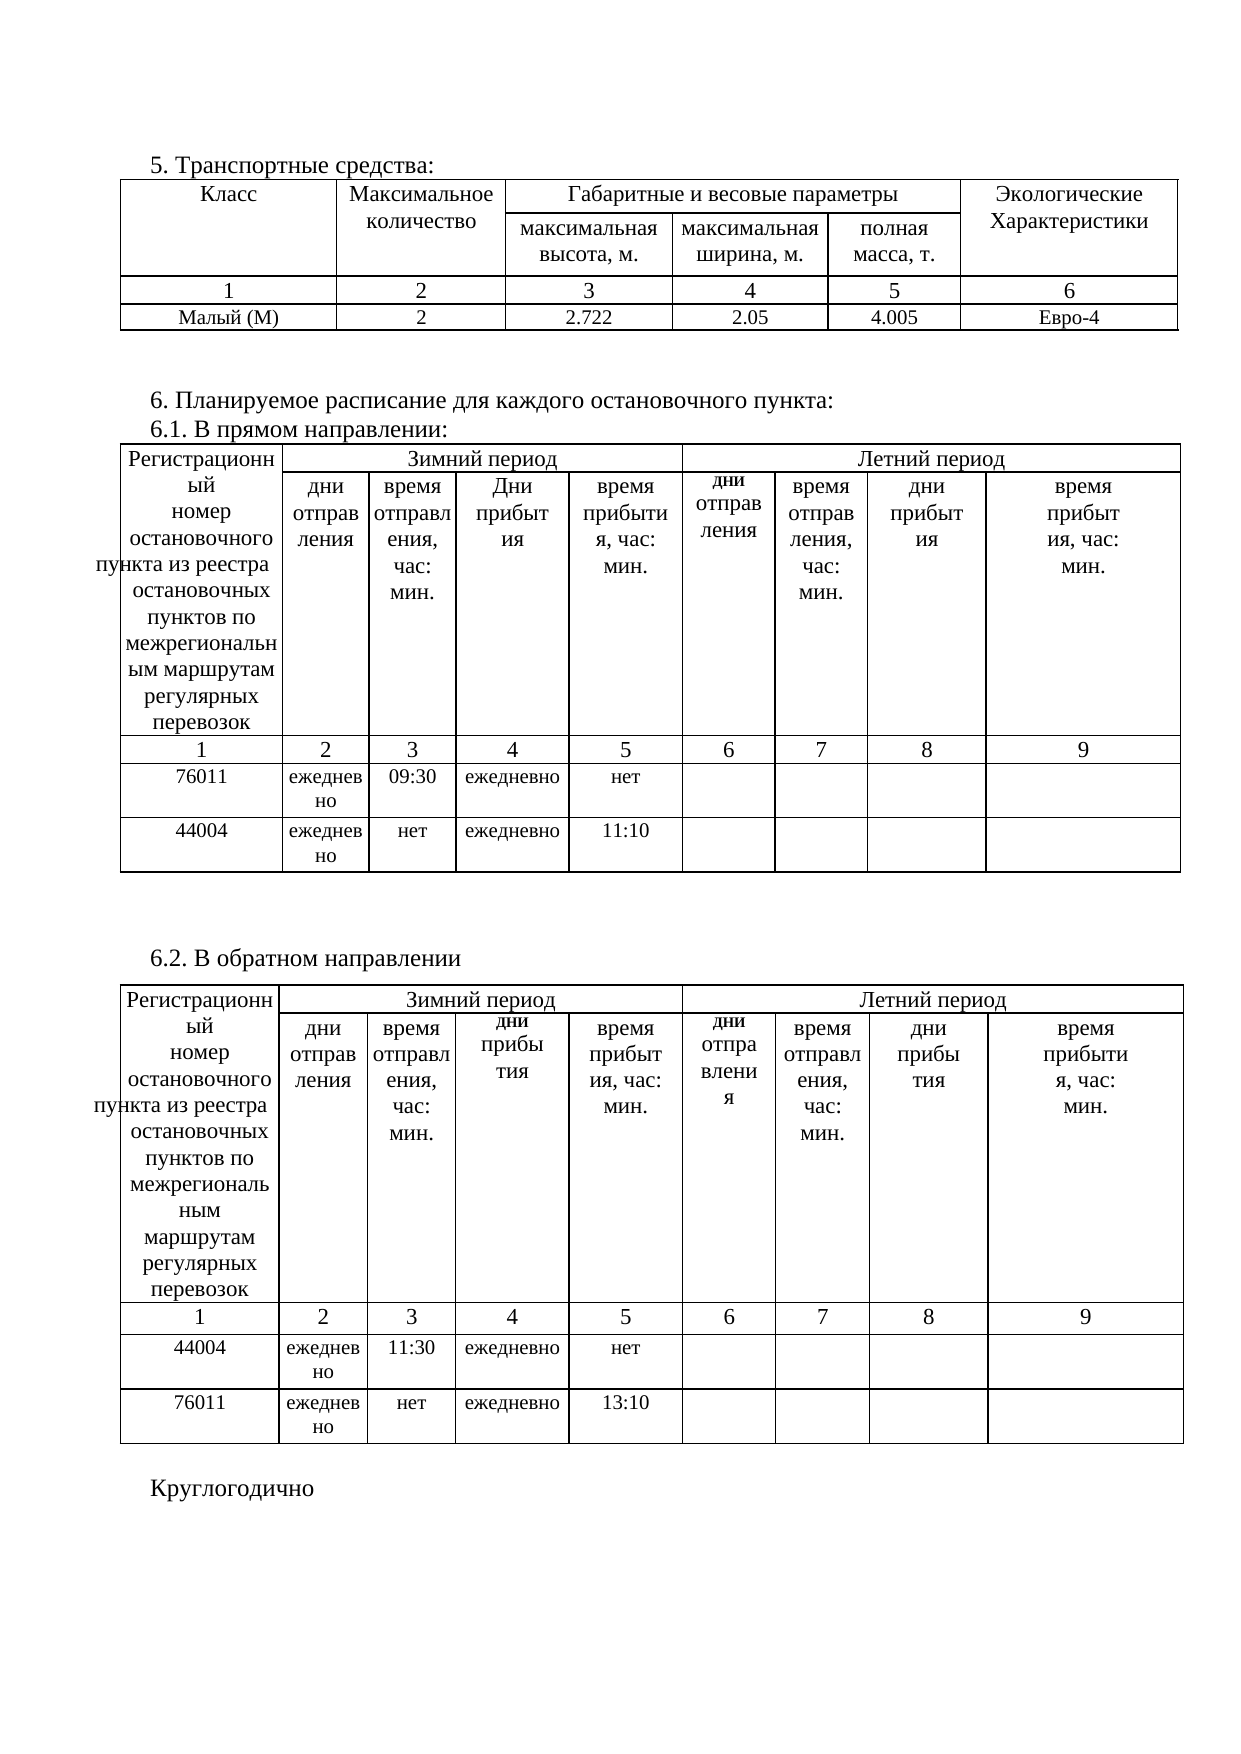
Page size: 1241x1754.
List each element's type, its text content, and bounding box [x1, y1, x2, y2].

table_cell время отправ ления, час: мин. [776, 473, 867, 734]
table_cell [776, 1390, 869, 1442]
text 6.2. В обратном направлении [150, 943, 1090, 972]
table_cell дни прибыт ия [868, 473, 985, 734]
table_cell дни отправ ления [280, 1014, 367, 1302]
table_cell [987, 818, 1180, 871]
table_cell время отправл ения, час: мин. [370, 473, 455, 734]
table_cell [776, 818, 867, 871]
text 6.1. В прямом направлении: [150, 414, 1090, 443]
table_cell ежедневно [283, 818, 368, 871]
table_cell Дни прибыт ия [457, 473, 568, 734]
table_cell 8 [870, 1303, 987, 1334]
table_cell дни прибы тия [870, 1014, 987, 1302]
table_cell ДНИ отпра влени я [683, 1014, 775, 1302]
table_cell [776, 1335, 869, 1388]
table_cell Малый (М) [121, 305, 336, 329]
table_cell полная масса, т. [829, 214, 960, 275]
table_cell 2.722 [506, 305, 672, 329]
table_cell [989, 1335, 1183, 1388]
table_cell 6 [683, 1303, 775, 1334]
table_cell 5 [570, 736, 682, 762]
table_cell ДНИ отправ ления [683, 473, 774, 734]
table_header Габаритные и весовые параметры [506, 180, 960, 212]
table_cell 5 [829, 277, 960, 303]
table_cell время прибыт ия, час: мин. [570, 1014, 682, 1302]
table_cell 76011 [121, 1390, 278, 1442]
table_cell 76011 [121, 764, 282, 817]
table_header Максимальное количество [337, 180, 505, 275]
text 5. Транспортные средства: [150, 150, 1090, 179]
table_cell 44004 [121, 1335, 278, 1388]
table_header Зимний период [280, 986, 682, 1012]
table_cell 9 [987, 736, 1180, 762]
table_cell 3 [370, 736, 455, 762]
table_cell 13:10 [570, 1390, 682, 1442]
table_cell ДНИ прибы тия [456, 1014, 568, 1302]
table_cell 7 [776, 1303, 869, 1334]
table_cell 9 [989, 1303, 1183, 1334]
table_cell [683, 818, 774, 871]
table_header Класс [121, 180, 336, 275]
text 6. Планируемое расписание для каждого остановочного пункта: [150, 386, 1090, 414]
table_cell 11:10 [570, 818, 682, 871]
table_cell нет [370, 818, 455, 871]
table_header Летний период [683, 445, 1180, 471]
table_cell 5 [570, 1303, 682, 1334]
table_header Экологические Характеристики [961, 180, 1177, 275]
table_cell 4 [457, 736, 568, 762]
table_cell 2 [283, 736, 368, 762]
table_cell время отправл ения, час: мин. [368, 1014, 455, 1302]
table_cell 4 [673, 277, 827, 303]
table_cell нет [368, 1390, 455, 1442]
table_cell 2.05 [673, 305, 827, 329]
table_cell 11:30 [368, 1335, 455, 1388]
table_cell 2 [337, 277, 505, 303]
table_cell максимальная ширина, м. [673, 214, 827, 275]
table_cell время прибыти я, час: мин. [570, 473, 682, 734]
table_cell 8 [868, 736, 985, 762]
table_cell 09:30 [370, 764, 455, 817]
table_cell 4 [456, 1303, 568, 1334]
table_cell ежедневно [280, 1335, 367, 1388]
table_cell время прибыти я, час: мин. [989, 1014, 1183, 1302]
table_cell [868, 764, 985, 817]
table_cell 2 [337, 305, 505, 329]
table_cell 1 [121, 1303, 278, 1334]
table_cell [870, 1335, 987, 1388]
table_cell [987, 764, 1180, 817]
table_header Регистрационный номер остановочного пункта из реестра остановочных пунктов по межрегиональным маршрутам регулярных перевозок [121, 986, 278, 1302]
table_cell нет [570, 1335, 682, 1388]
table_cell время отправл ения, час: мин. [776, 1014, 869, 1302]
table_cell ежедневно [456, 1335, 568, 1388]
table_header Зимний период [283, 445, 682, 471]
table_cell [989, 1390, 1183, 1442]
table_cell ежедневно [280, 1390, 367, 1442]
table_cell 1 [121, 736, 282, 762]
table_cell ежедневно [457, 764, 568, 817]
table_cell [868, 818, 985, 871]
table_cell 3 [368, 1303, 455, 1334]
table_cell ежедневно [283, 764, 368, 817]
table_cell 7 [776, 736, 867, 762]
table_cell нет [570, 764, 682, 817]
table_cell 6 [683, 736, 774, 762]
table_cell [683, 1335, 775, 1388]
table_cell [776, 764, 867, 817]
table_cell Евро-4 [961, 305, 1177, 329]
table_cell 6 [961, 277, 1177, 303]
table_cell [683, 1390, 775, 1442]
table_cell 1 [121, 277, 336, 303]
table_cell время прибыт ия, час: мин. [987, 473, 1180, 734]
table_cell 3 [506, 277, 672, 303]
table_cell максимальная высота, м. [506, 214, 672, 275]
table_cell 2 [280, 1303, 367, 1334]
table_cell [870, 1390, 987, 1442]
table_cell [683, 764, 774, 817]
table_cell дни отправ ления [283, 473, 368, 734]
table_cell 44004 [121, 818, 282, 871]
table_header Летний период [683, 986, 1183, 1012]
table_cell 4.005 [829, 305, 960, 329]
text Круглогодично [150, 1473, 1090, 1502]
table_header Регистрационный номер остановочного пункта из реестра остановочных пунктов по межрегиональным маршрутам регулярных перевозок [121, 445, 282, 734]
table_cell ежедневно [456, 1390, 568, 1442]
table_cell ежедневно [457, 818, 568, 871]
